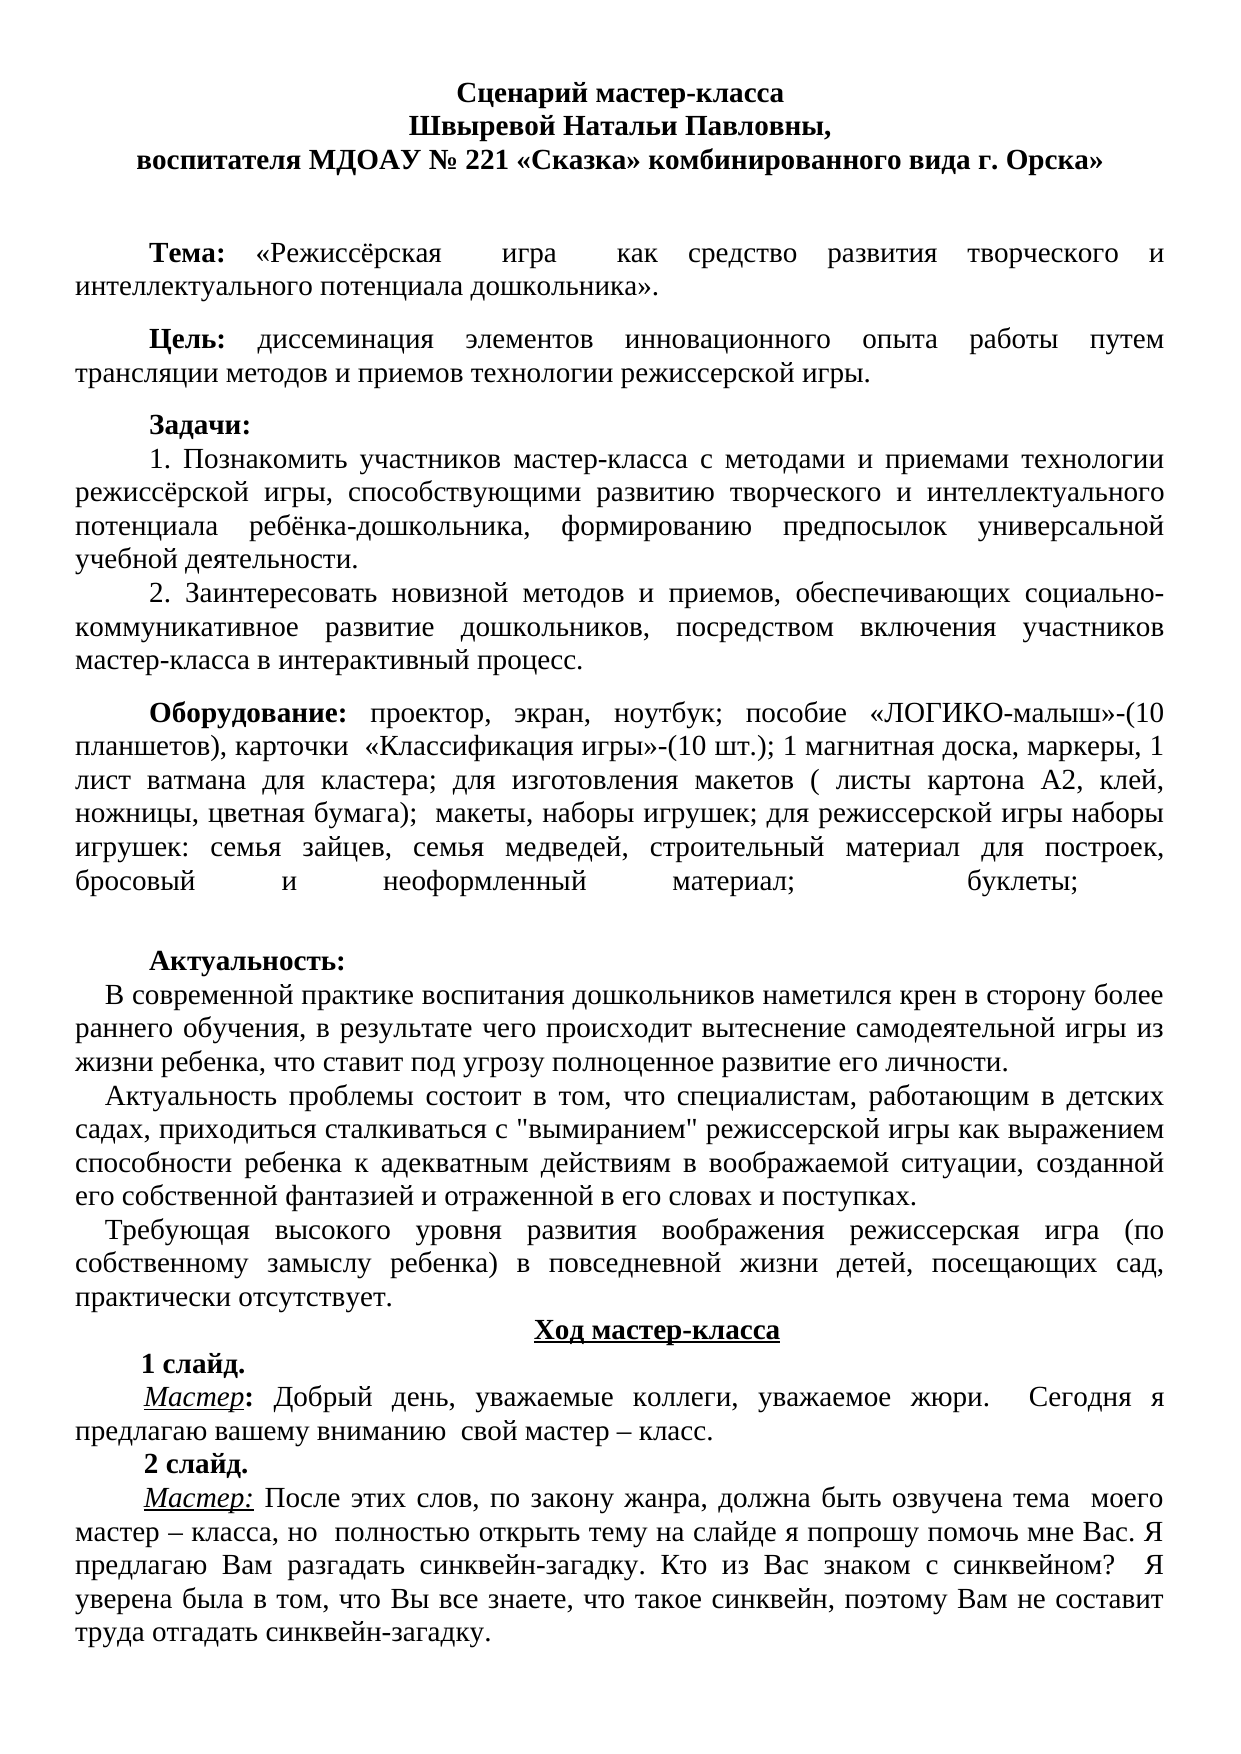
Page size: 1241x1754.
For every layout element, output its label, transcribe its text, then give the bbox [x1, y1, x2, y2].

text Тема: «Режиссёрская игра как средство развития творческого и интеллектуального потенциала дошкольника». [75, 235, 1165, 302]
text Цель: диссеминация элементов инновационного опыта работы путем трансляции методов и приемов технологии режиссерской игры. [75, 321, 1165, 388]
text Оборудование: проектор, экран, ноутбук; пособие «ЛОГИКО-малыш»-(10 планшетов), карточки «Классификация игры»-(10 шт.); 1 магнитная доска, маркеры, 1 лист ватмана для кластера; для изготовления макетов ( листы картона А2, клей, ножницы, цветная бумага); макеты, наборы игрушек; для режиссерской игры наборы игрушек: семья зайцев, семья медведей, строительный материал для построек, бросовый и неоформленный материал; буклеты; [75, 695, 1165, 924]
subtitle Сценарий мастер-класса [75, 75, 1165, 108]
text 1. Познакомить участников мастер-класса с методами и приемами технологии режиссёрской игры, способствующими развитию творческого и интеллектуального потенциала ребёнка-дошкольника, формированию предпосылок универсальной учебной деятельности. [75, 441, 1165, 575]
text Требующая высокого уровня развития воображения режиссерская игра (по собственному замыслу ребенка) в повседневной жизни детей, посещающих сад, практически отсутствует. [75, 1212, 1165, 1312]
subtitle Швыревой Натальи Павловны, [75, 108, 1165, 142]
subtitle воспитателя МДОАУ № 221 «Сказка» комбинированного вида г. Орска» [75, 142, 1165, 176]
text Актуальность: [75, 943, 1165, 977]
text Актуальность проблемы состоит в том, что специалистам, работающим в детских садах, приходиться сталкиваться с "вымиранием" режиссерской игры как выражением способности ребенка к адекватным действиям в воображаемой ситуации, созданной его собственной фантазией и отраженной в его словах и поступках. [75, 1078, 1165, 1212]
text 2. Заинтересовать новизной методов и приемов, обеспечивающих социально-коммуникативное развитие дошкольников, посредством включения участников мастер-класса в интерактивный процесс. [75, 575, 1165, 676]
text Мастер: Добрый день, уважаемые коллеги, уважаемое жюри. Сегодня я предлагаю вашему вниманию свой мастер – класс. [75, 1379, 1165, 1447]
text Мастер: После этих слов, по закону жанра, должна быть озвучена тема моего мастер – класса, но полностью открыть тему на слайде я попрошу помочь мне Вас. Я предлагаю Вам разгадать синквейн-загадку. Кто из Вас знаком с синквейном? Я уверена была в том, что Вы все знаете, что такое синквейн, поэтому Вам не составит труда отгадать синквейн-загадку. [75, 1480, 1165, 1648]
text В современной практике воспитания дошкольников наметился крен в сторону более раннего обучения, в результате чего происходит вытеснение самодеятельной игры из жизни ребенка, что ставит под угрозу полноценное развитие его личности. [75, 977, 1165, 1078]
text 1 слайд. [75, 1346, 1165, 1379]
text Задачи: [75, 407, 1165, 441]
text Ход мастер-класса [75, 1312, 1165, 1346]
text 2 слайд. [75, 1447, 1165, 1480]
